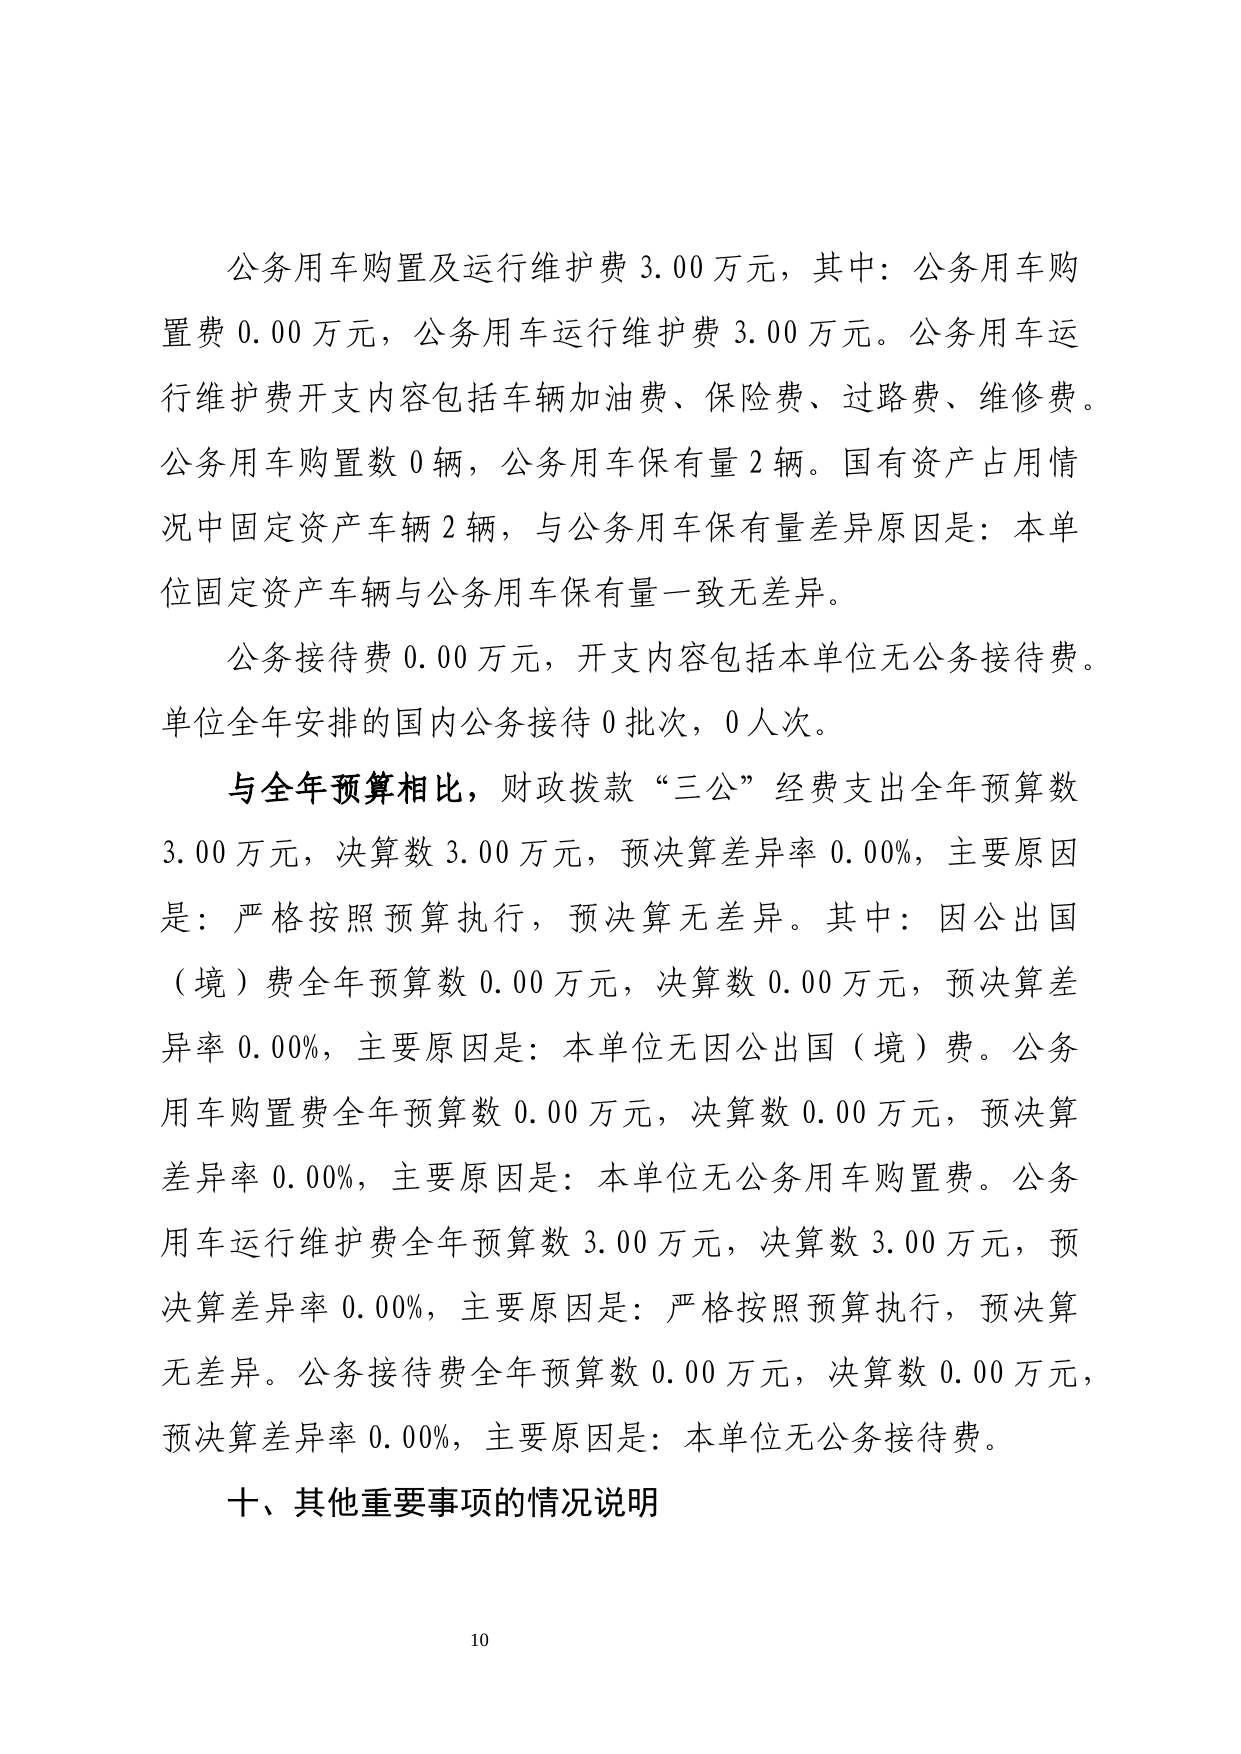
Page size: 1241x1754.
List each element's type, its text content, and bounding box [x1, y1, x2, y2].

text 公务接待费0.00万元，开支内容包括本单位无公务接待费。单位全年安排的国内公务接待0批次，0人次。 [159, 623, 1081, 753]
text 十、其他重要事项的情况说明 [159, 1468, 1081, 1533]
text 公务用车购置及运行维护费3.00万元，其中：公务用车购置费0.00万元，公务用车运行维护费3.00万元。公务用车运行维护费开支内容包括车辆加油费、保险费、过路费、维修费。公务用车购置数0辆，公务用车保有量2辆。国有资产占用情况中固定资产车辆2辆，与公务用车保有量差异原因是：本单位固定资产车辆与公务用车保有量一致无差异。 [159, 233, 1081, 623]
text 与全年预算相比，财政拨款“三公”经费支出全年预算数3.00万元，决算数3.00万元，预决算差异率0.00%，主要原因是：严格按照预算执行，预决算无差异。其中：因公出国（境）费全年预算数0.00万元，决算数0.00万元，预决算差异率0.00%，主要原因是：本单位无因公出国（境）费。公务用车购置费全年预算数0.00万元，决算数0.00万元，预决算差异率0.00%，主要原因是：本单位无公务用车购置费。公务用车运行维护费全年预算数3.00万元，决算数3.00万元，预决算差异率0.00%，主要原因是：严格按照预算执行，预决算无差异。公务接待费全年预算数0.00万元，决算数0.00万元，预决算差异率0.00%，主要原因是：本单位无公务接待费。 [159, 753, 1081, 1468]
